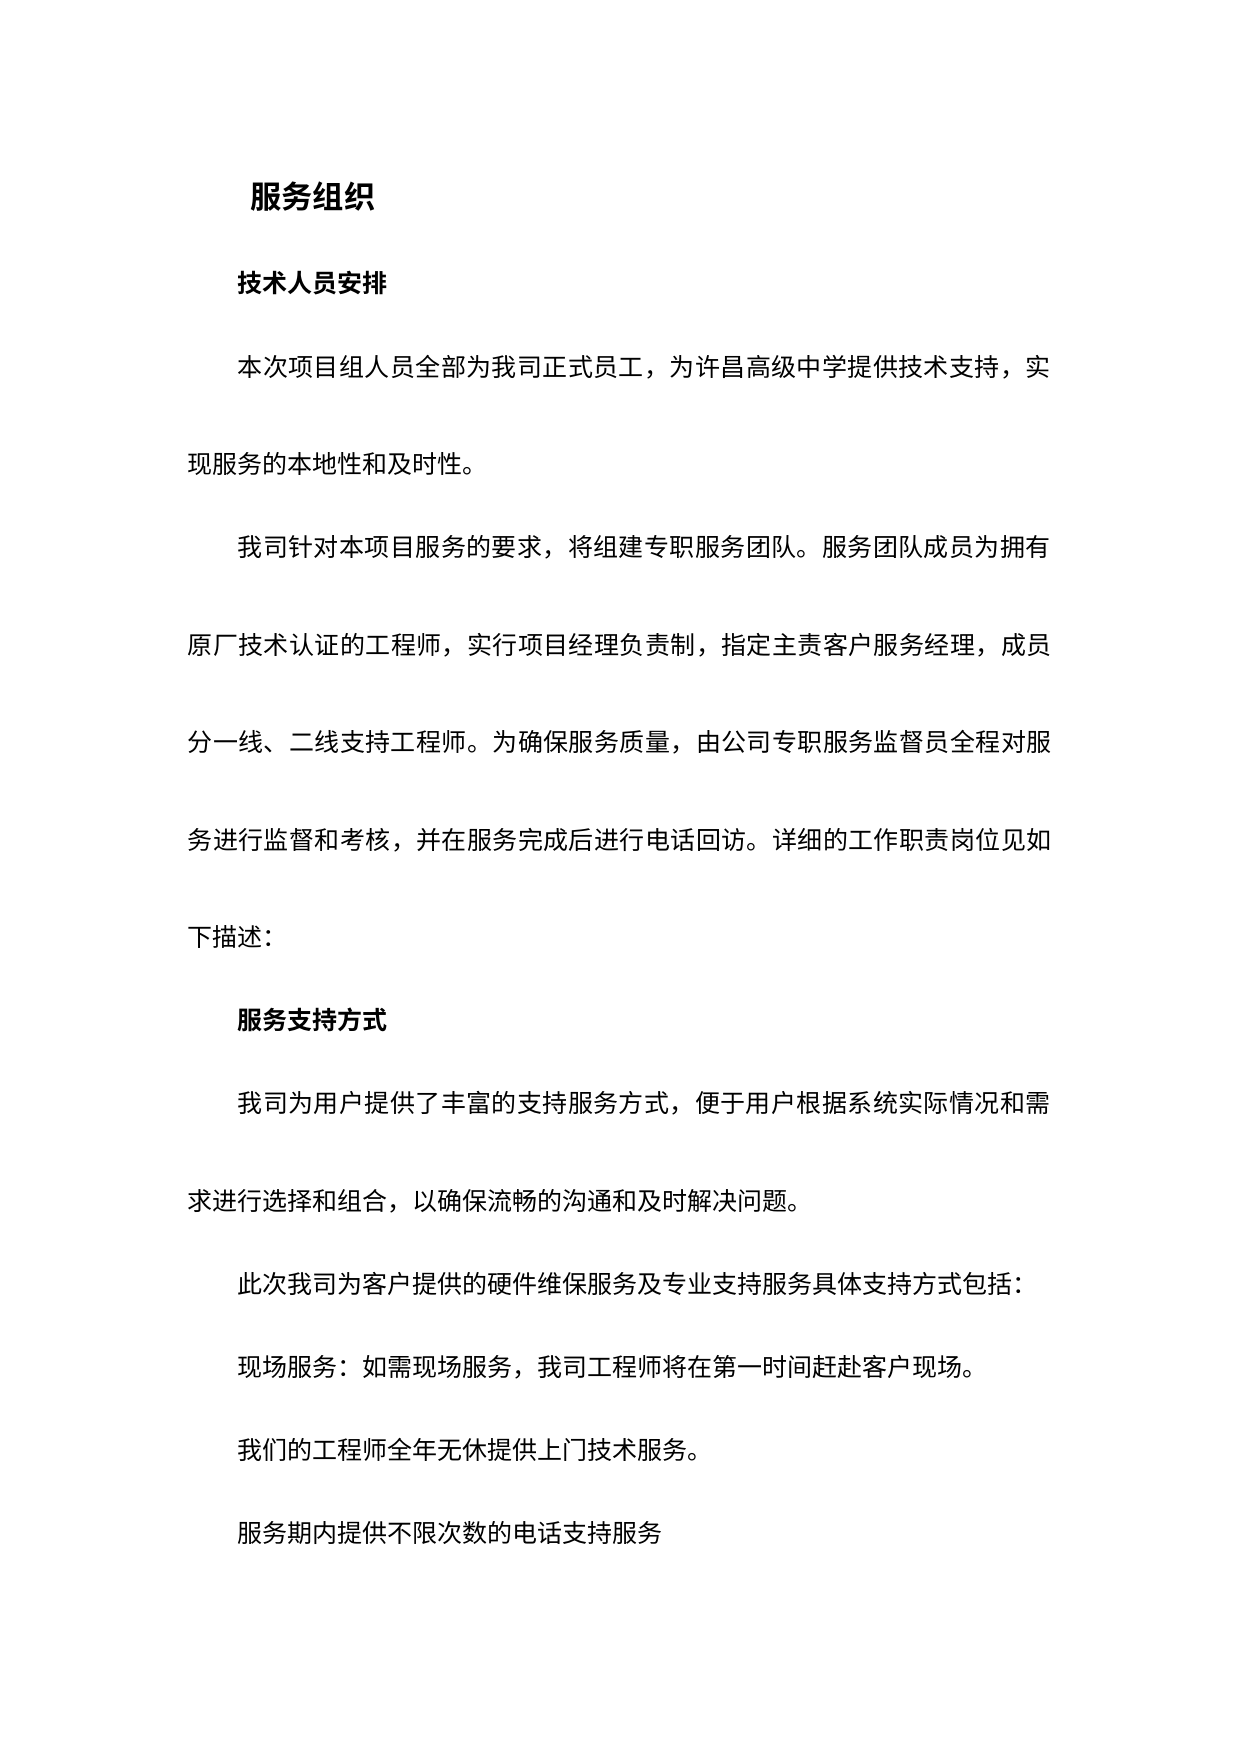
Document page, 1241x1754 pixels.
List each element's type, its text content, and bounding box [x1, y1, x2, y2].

text 本次项目组人员全部为我司正式员工，为许昌高级中学提供技术支持，实现服务的本地性和及时性。 [187, 333, 1053, 495]
text 服务组织 [187, 162, 1053, 227]
text 我司针对本项目服务的要求，将组建专职服务团队。服务团队成员为拥有原厂技术认证的工程师，实行项目经理负责制，指定主责客户服务经理，成员分一线、二线支持工程师。为确保服务质量，由公司专职服务监督员全程对服务进行监督和考核，并在服务完成后进行电话回访。详细的工作职责岗位见如下描述： [187, 513, 1053, 968]
text 此次我司为客户提供的硬件维保服务及专业支持服务具体支持方式包括： [187, 1250, 1053, 1315]
text 我们的工程师全年无休提供上门技术服务。 [187, 1416, 1053, 1481]
text 我司为用户提供了丰富的支持服务方式，便于用户根据系统实际情况和需求进行选择和组合，以确保流畅的沟通和及时解决问题。 [187, 1069, 1053, 1232]
text 现场服务：如需现场服务，我司工程师将在第一时间赶赴客户现场。 [187, 1333, 1053, 1398]
text 服务支持方式 [187, 986, 1053, 1051]
text 技术人员安排 [187, 249, 1053, 314]
text 服务期内提供不限次数的电话支持服务 [187, 1499, 1053, 1564]
